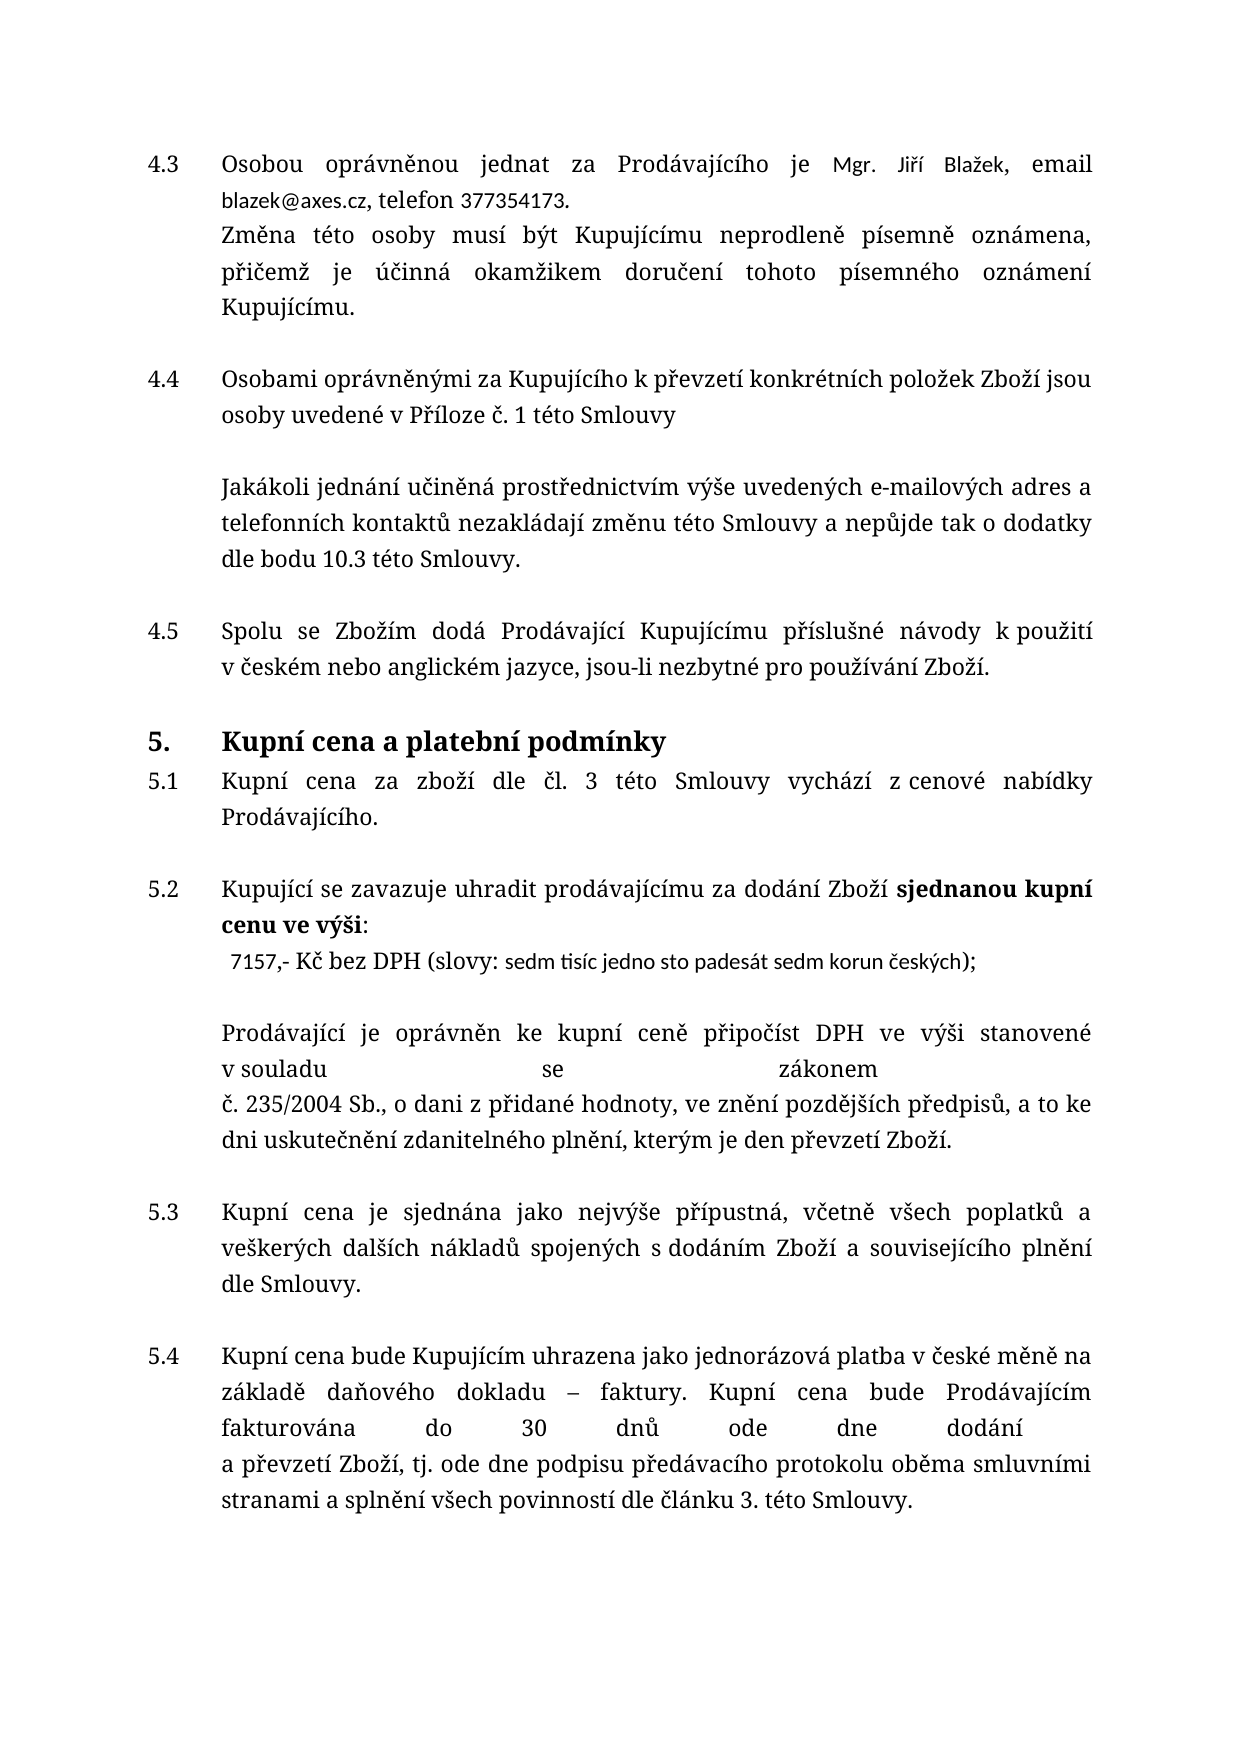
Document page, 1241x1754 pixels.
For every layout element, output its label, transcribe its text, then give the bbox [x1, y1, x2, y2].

text Jakákoli jednání učiněná prostřednictvím výše uvedených e-mailových adres a telefonních kontaktů nezakládají změnu této Smlouvy a nepůjde tak o dodatky dle bodu 10.3 této Smlouvy. [221, 471, 1093, 574]
text Změna této osoby musí být Kupujícímu neprodleně písemně oznámena, přičemž je účinná okamžikem doručení tohoto písemného oznámení Kupujícímu. [148, 219, 1093, 323]
text 5.3 Kupní cena je sjednána jako nejvýše přípustná, včetně všech poplatků a veškerých dalších nákladů spojených s dodáním Zboží a souvisejícího plnění dle Smlouvy. [148, 1196, 1093, 1299]
text Prodávající je oprávněn ke kupní ceně připočíst DPH ve výši stanovené v souladu se zákonem č. 235/2004 Sb., o dani z přidané hodnoty, ve znění pozdějších předpisů, a to ke dni uskutečnění zdanitelného plnění, kterým je den převzetí Zboží. [221, 1017, 1093, 1156]
text 4.4 Osobami oprávněnými za Kupujícího k převzetí konkrétních položek Zboží jsou osoby uvedené v Příloze č. 1 této Smlouvy [148, 363, 1093, 430]
text 5.2 Kupující se zavazuje uhradit prodávajícímu za dodání Zboží sjednanou kupní cenu ve výši: [148, 873, 1093, 940]
text 4.5 Spolu se Zbožím dodá Prodávající Kupujícímu příslušné návody k použití v českém nebo anglickém jazyce, jsou-li nezbytné pro používání Zboží. [148, 615, 1093, 682]
text 5.4 Kupní cena bude Kupujícím uhrazena jako jednorázová platba v české měně na základě daňového dokladu – faktury. Kupní cena bude Prodávajícím fakturována do 30 dnů ode dne dodání a převzetí Zboží, tj. ode dne podpisu předávacího protokolu oběma smluvními stranami a splnění všech povinností dle článku 3. této Smlouvy. [148, 1340, 1093, 1515]
text 5. Kupní cena a platební podmínky [148, 723, 1093, 759]
list 7157,- Kč bez DPH (slovy: sedm tisíc jedno sto padesát sedm korun českých); [230, 945, 1093, 976]
text 5.1 Kupní cena za zboží dle čl. 3 této Smlouvy vychází z cenové nabídky Prodávajícího. [148, 765, 1093, 832]
text 4.3 Osobou oprávněnou jednat za Prodávajícího je Mgr. Jiří Blažek, email blazek@axes.cz, telefon 377354173. [148, 148, 1093, 215]
